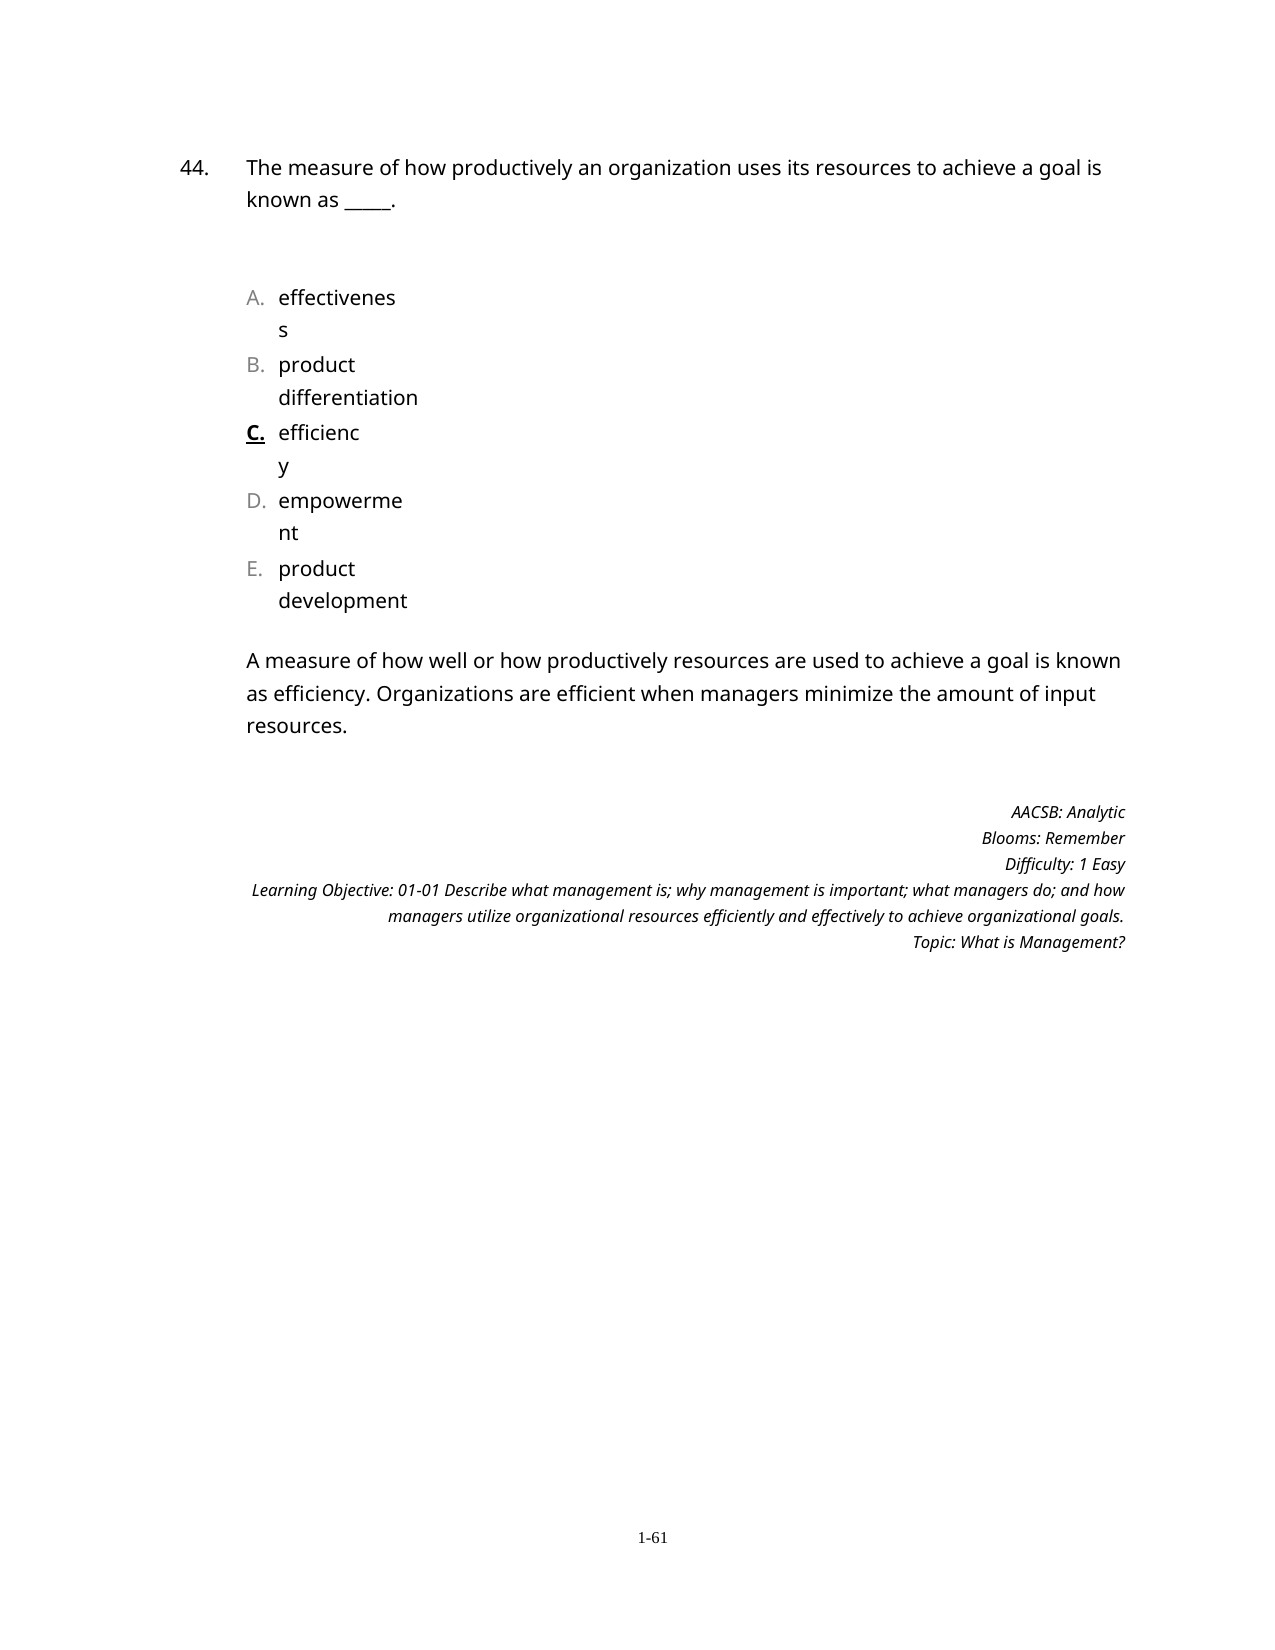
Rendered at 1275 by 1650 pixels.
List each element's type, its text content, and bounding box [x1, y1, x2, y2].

table_header AACSB: Analytic Blooms: Remember Difficulty: 1 Easy Learning Objective: 01-01 Describe what management is; why management is important; what managers do; and how managers utilize organizational resources efficiently and effectively to achieve organizational goals. Topic: What is Management? [180, 801, 1125, 990]
table_header 44. [180, 153, 246, 771]
table_header The measure of how productively an organization uses its resources to achieve a goal is known as _____. A measure of how well or how productively resources are used to achieve a goal is known as efficiency. Organizations are efficient when managers minimize the amount of input resources. [246, 153, 1125, 771]
